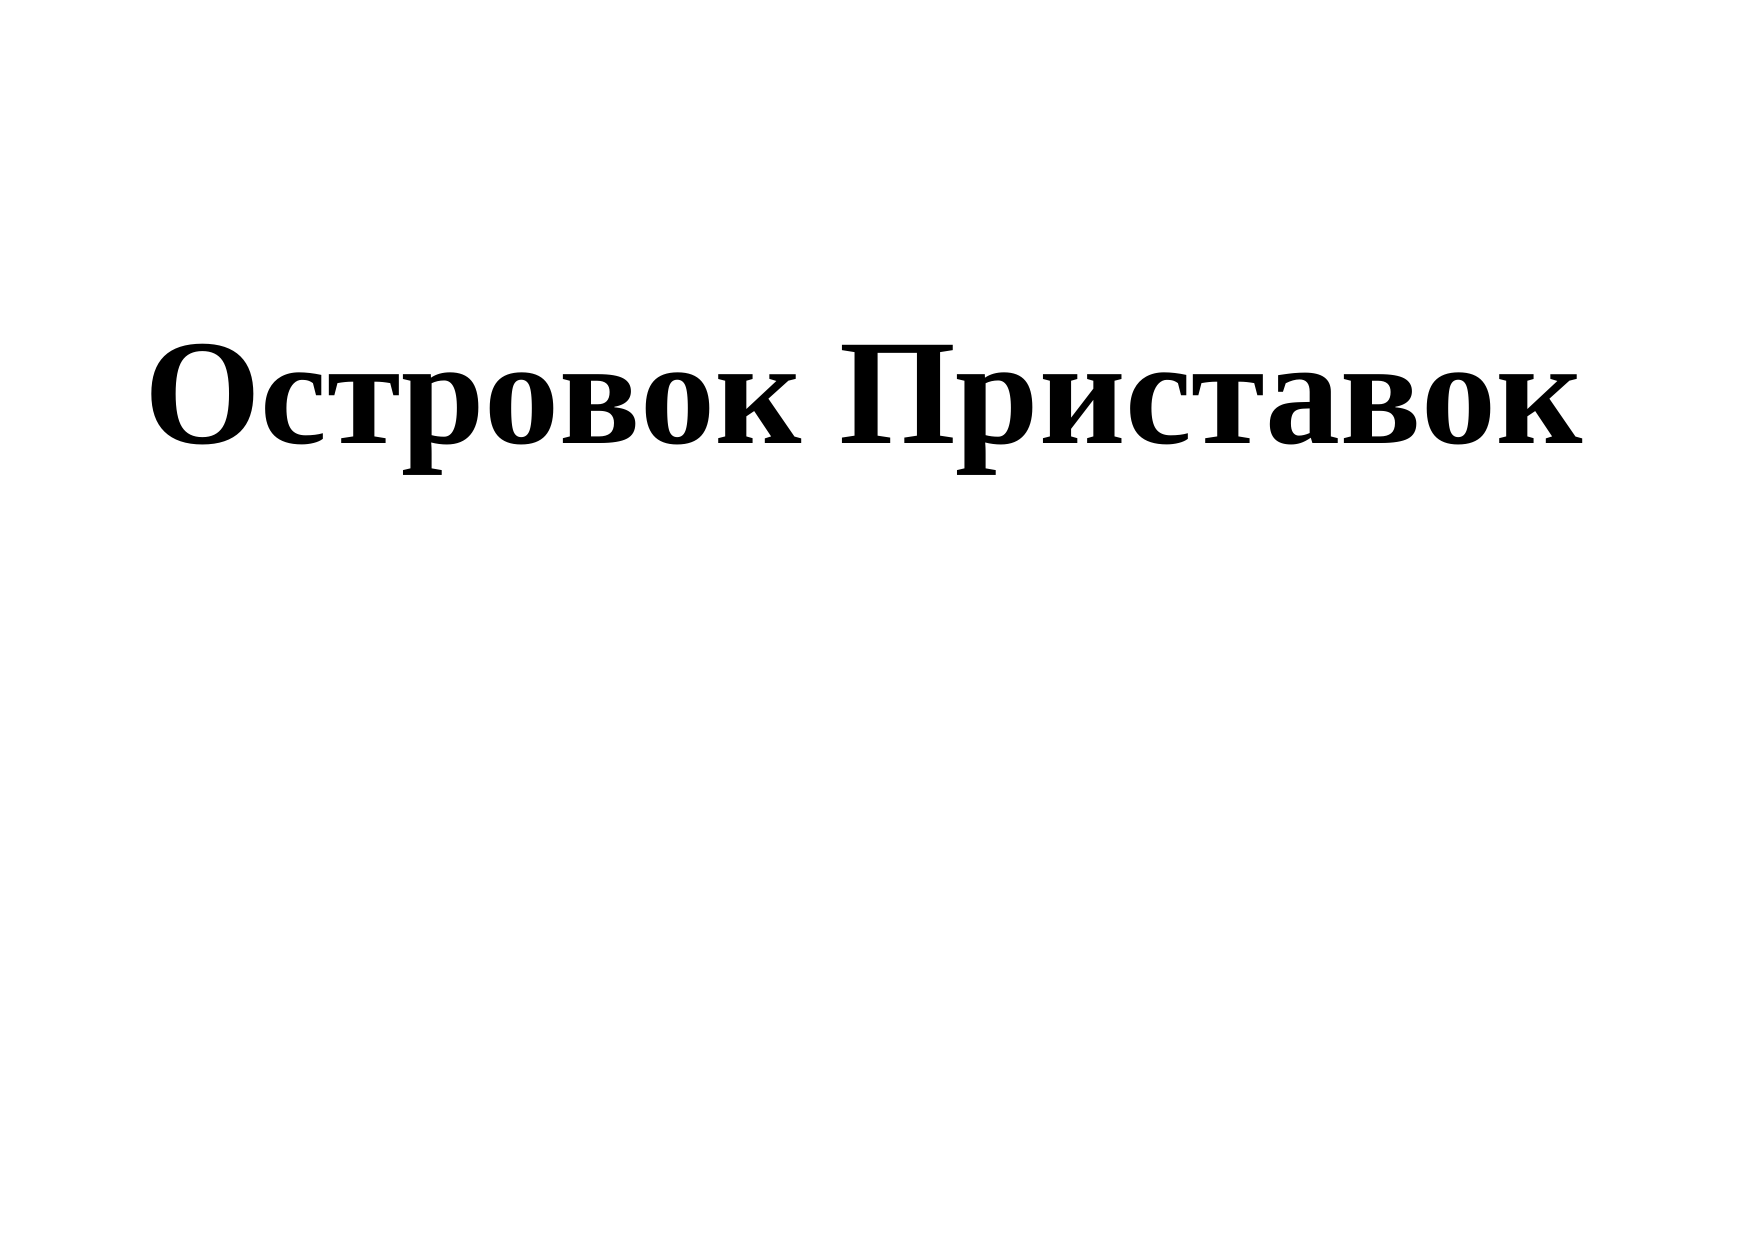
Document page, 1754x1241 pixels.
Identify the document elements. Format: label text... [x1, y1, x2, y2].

text Островок Приставок [29, 303, 1698, 476]
